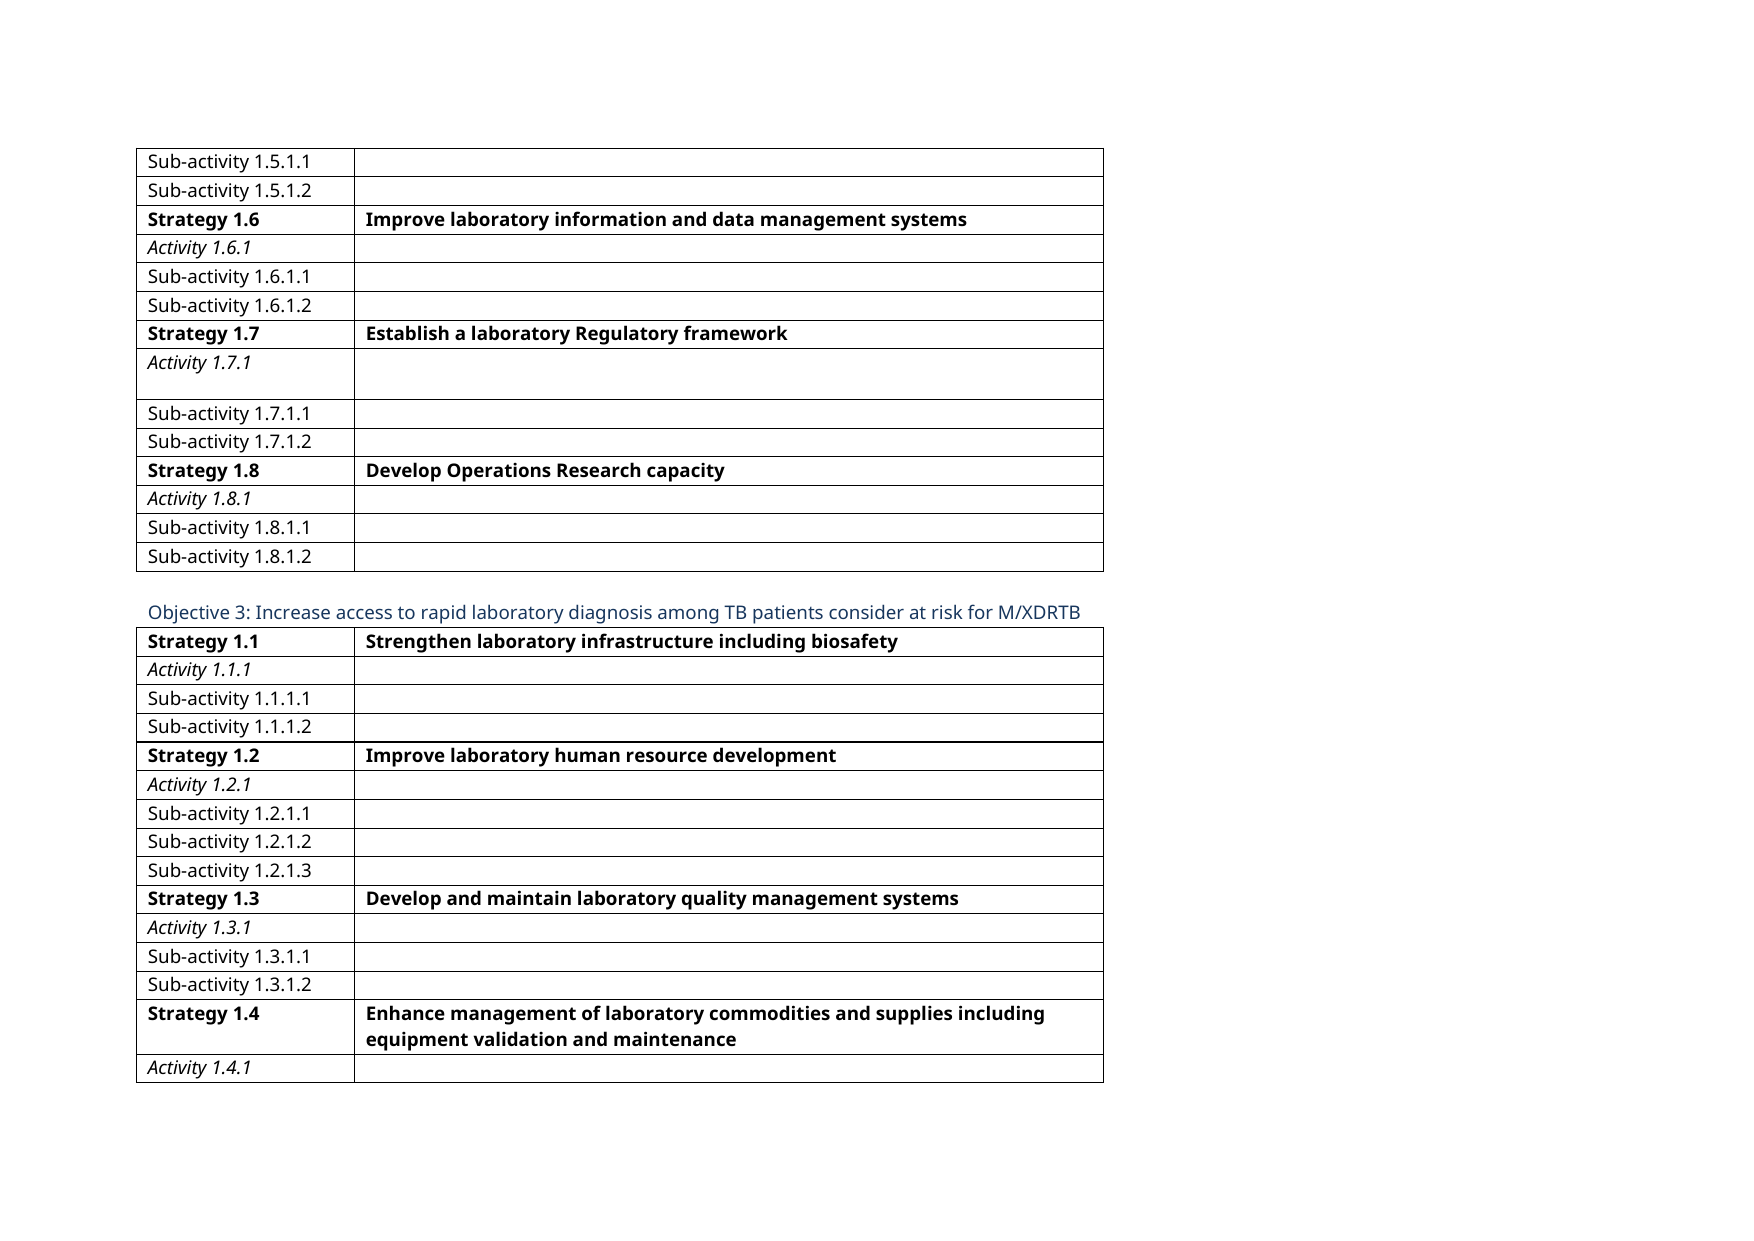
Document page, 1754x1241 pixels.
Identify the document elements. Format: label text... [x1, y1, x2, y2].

table_cell Activity 1.6.1 [137, 235, 354, 262]
table_cell [355, 514, 1103, 542]
table_cell Develop Operations Research capacity [355, 457, 1103, 485]
text Objective 3: Increase access to rapid laboratory diagnosis among TB patients consider at risk for M/XDRTB [148, 599, 1606, 625]
table_cell [355, 235, 1103, 262]
table_cell Strategy 1.3 [137, 886, 354, 913]
table_cell Sub-activity 1.8.1.2 [137, 543, 354, 571]
table_cell Sub-activity 1.5.1.1 [137, 149, 354, 176]
table_cell Sub-activity 1.7.1.1 [137, 400, 354, 427]
table_cell Sub-activity 1.8.1.1 [137, 514, 354, 542]
table_cell Activity 1.1.1 [137, 657, 354, 684]
table_cell [355, 857, 1103, 885]
table_cell Sub-activity 1.2.1.3 [137, 857, 354, 885]
table_cell [355, 657, 1103, 684]
table_cell Enhance management of laboratory commodities and supplies including equipment validation and maintenance [355, 1000, 1103, 1053]
table_cell [355, 349, 1103, 399]
table_cell [355, 263, 1103, 291]
table_cell Improve laboratory human resource development [355, 743, 1103, 770]
table_cell [355, 177, 1103, 205]
table_cell [355, 486, 1103, 513]
table_cell [355, 685, 1103, 713]
table_cell Establish a laboratory Regulatory framework [355, 321, 1103, 348]
table_cell Sub-activity 1.1.1.1 [137, 685, 354, 713]
table_cell [355, 800, 1103, 827]
table_header Strategy 1.1 [137, 628, 354, 656]
table_cell Sub-activity 1.3.1.1 [137, 943, 354, 971]
table_cell [355, 149, 1103, 176]
table_cell [355, 943, 1103, 971]
table_cell Activity 1.8.1 [137, 486, 354, 513]
table_cell Improve laboratory information and data management systems [355, 206, 1103, 233]
table_cell Strategy 1.7 [137, 321, 354, 348]
table_cell [355, 771, 1103, 799]
table_cell [355, 972, 1103, 999]
table_cell [355, 829, 1103, 856]
table_cell Activity 1.4.1 [137, 1055, 354, 1082]
table_cell Develop and maintain laboratory quality management systems [355, 886, 1103, 913]
table_cell Sub-activity 1.7.1.2 [137, 429, 354, 456]
table_header Strengthen laboratory infrastructure including biosafety [355, 628, 1103, 656]
table_cell Strategy 1.8 [137, 457, 354, 485]
table_cell Activity 1.2.1 [137, 771, 354, 799]
table_cell [355, 429, 1103, 456]
table_cell [355, 1055, 1103, 1082]
table_cell Sub-activity 1.3.1.2 [137, 972, 354, 999]
table_cell Sub-activity 1.5.1.2 [137, 177, 354, 205]
table_cell [355, 292, 1103, 319]
table_cell [355, 543, 1103, 571]
table_cell Strategy 1.4 [137, 1000, 354, 1053]
table_cell Strategy 1.6 [137, 206, 354, 233]
table_cell Sub-activity 1.6.1.1 [137, 263, 354, 291]
table_cell [355, 714, 1103, 741]
table_cell Activity 1.3.1 [137, 914, 354, 942]
table_cell Sub-activity 1.2.1.2 [137, 829, 354, 856]
table_cell Sub-activity 1.1.1.2 [137, 714, 354, 741]
table_cell Strategy 1.2 [137, 743, 354, 770]
table_cell [355, 400, 1103, 427]
table_cell [355, 914, 1103, 942]
table_cell Sub-activity 1.6.1.2 [137, 292, 354, 319]
table_cell Activity 1.7.1 [137, 349, 354, 399]
table_cell Sub-activity 1.2.1.1 [137, 800, 354, 827]
